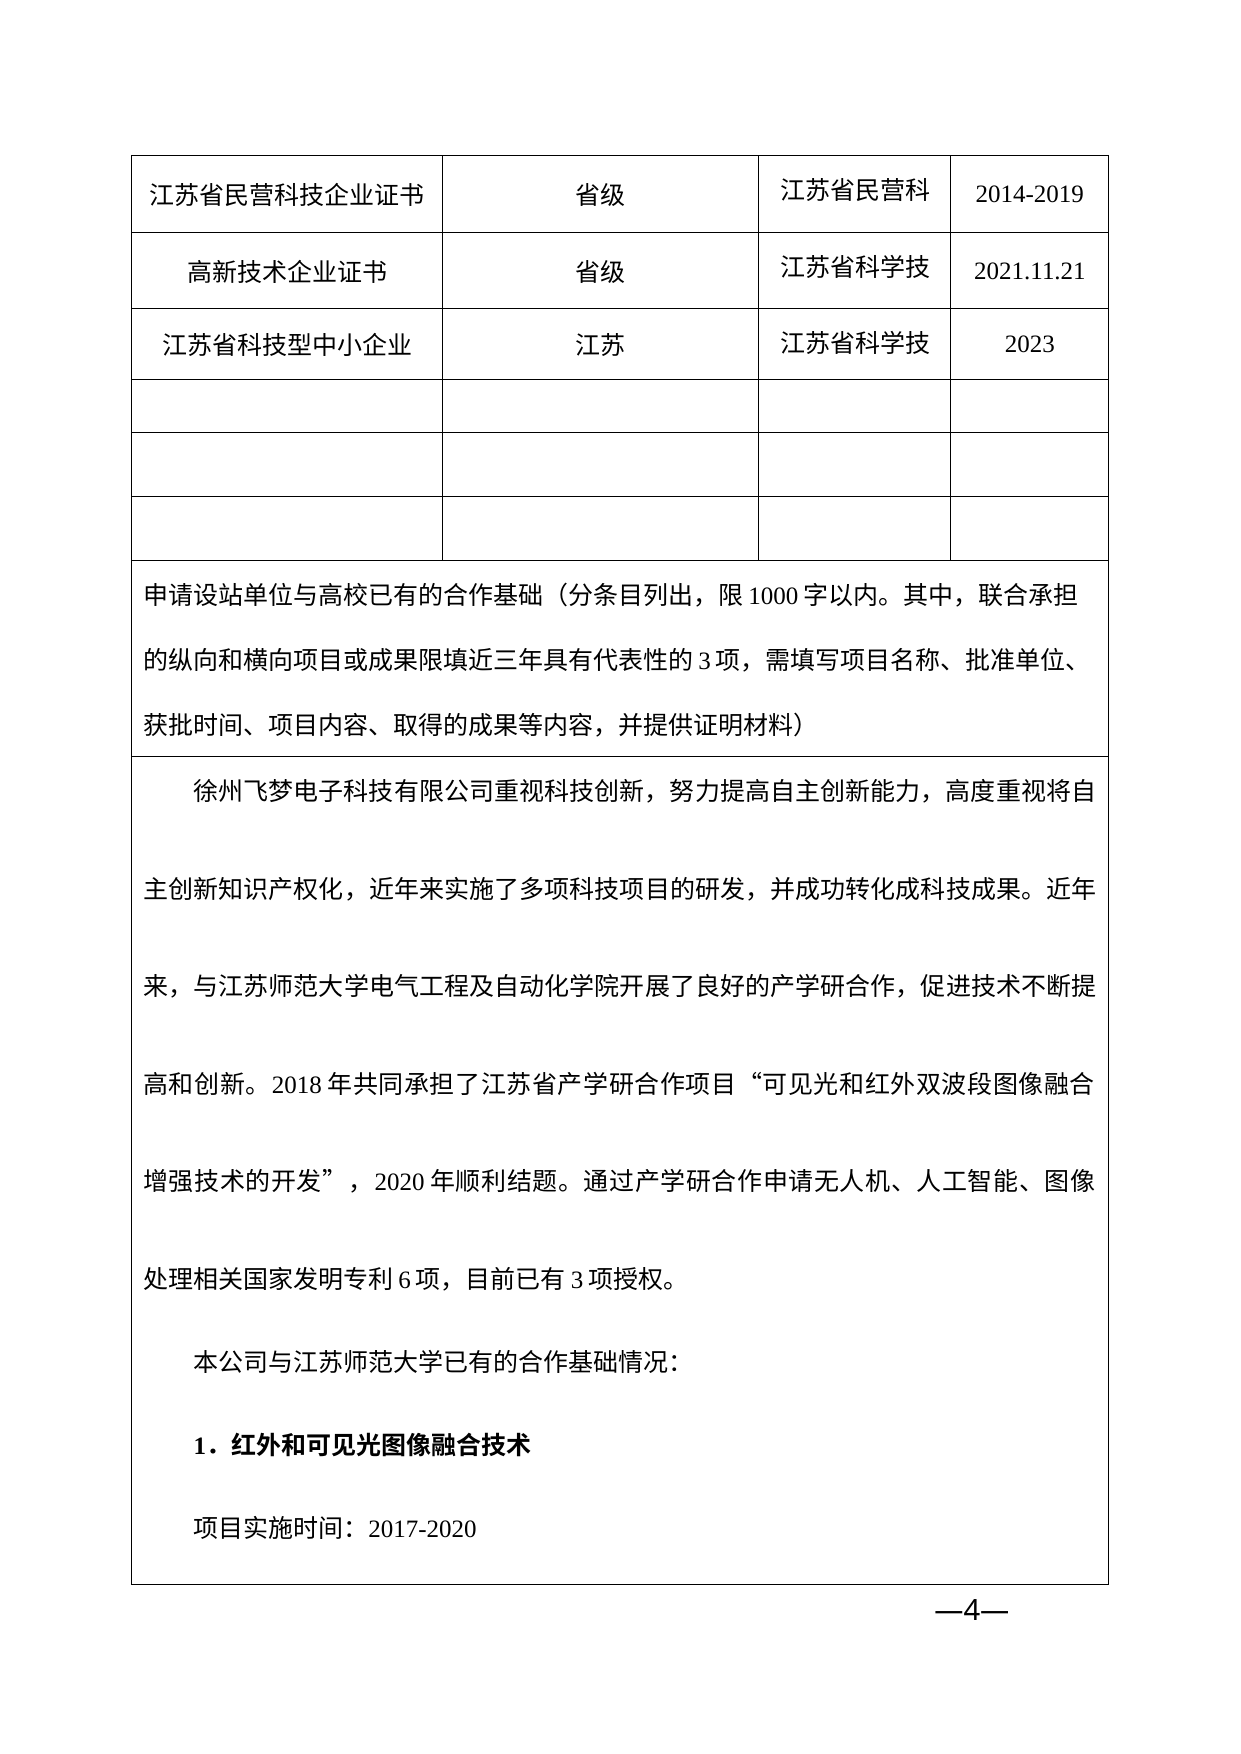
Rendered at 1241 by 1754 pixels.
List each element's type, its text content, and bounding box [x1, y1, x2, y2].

table_cell 江苏省科技型中小企业 [132, 309, 442, 379]
table_cell 2014-2019 [951, 156, 1108, 232]
table_cell [132, 433, 442, 496]
table_cell [759, 497, 950, 560]
table_cell 高新技术企业证书 [132, 233, 442, 308]
table_cell 2021.11.21 [951, 233, 1108, 308]
table_cell 省级 [443, 156, 758, 232]
table_cell [951, 380, 1108, 432]
table_cell [759, 433, 950, 496]
table_cell [759, 380, 950, 432]
table_cell [443, 380, 758, 432]
table_cell 2023 [951, 309, 1108, 379]
table_cell 江苏 [443, 309, 758, 379]
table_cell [132, 757, 1108, 1584]
table_cell 江苏省科学技术厅 [759, 309, 950, 379]
table_cell [132, 497, 442, 560]
table_cell [443, 497, 758, 560]
table_cell 省级 [443, 233, 758, 308]
table_cell 江苏省民营科技企业证书 [132, 156, 442, 232]
table_cell 江苏省民营科技企业协会 [759, 156, 950, 232]
table_cell [951, 497, 1108, 560]
table_cell [132, 380, 442, 432]
table_cell 江苏省科学技术厅 [759, 233, 950, 308]
table_cell [951, 433, 1108, 496]
table_cell [443, 433, 758, 496]
table_cell 申请设站单位与高校已有的合作基础（分条目列出，限1000字以内。其中，联合承担的纵向和横向项目或成果限填近三年具有代表性的3项，需填写项目名称、批准单位、获批时间、项目内容、取得的成果等内容，并提供证明材料） [132, 561, 1108, 756]
